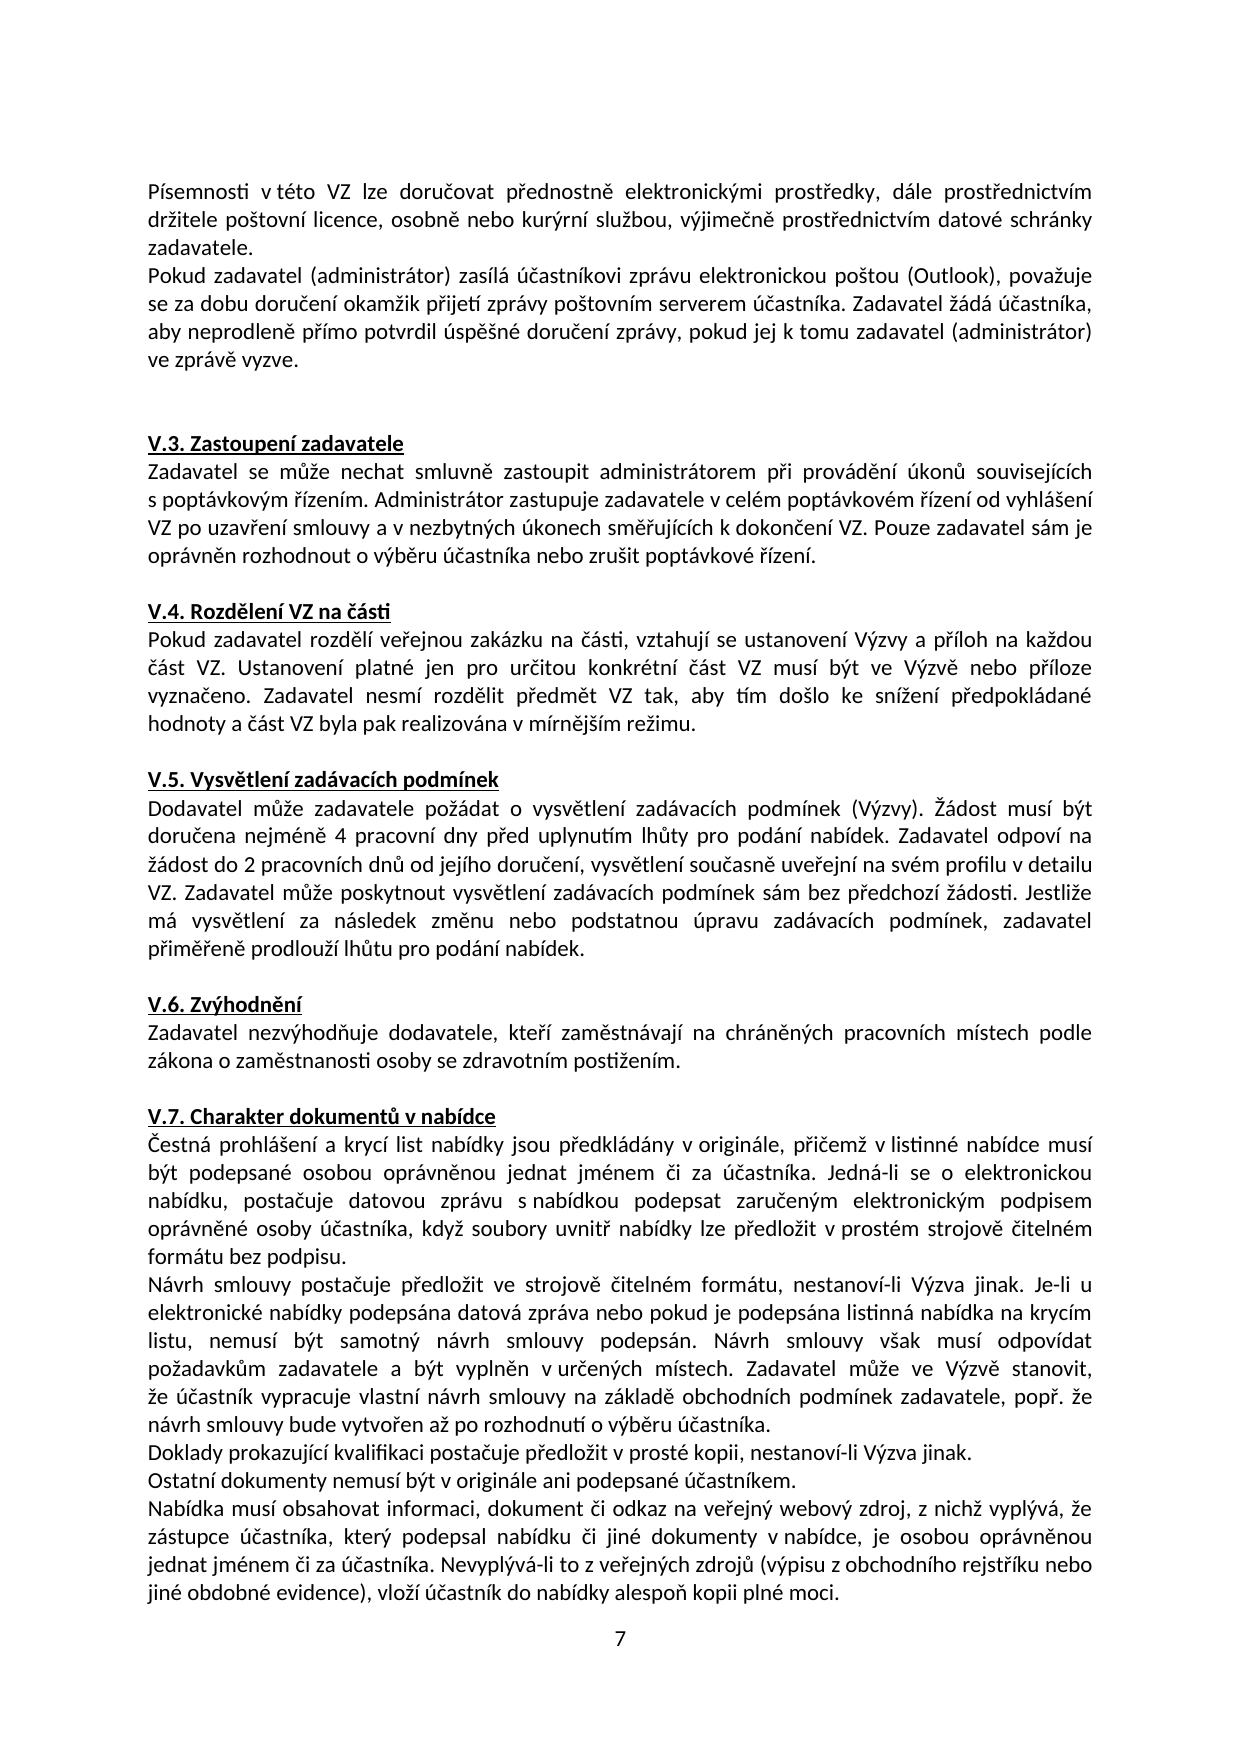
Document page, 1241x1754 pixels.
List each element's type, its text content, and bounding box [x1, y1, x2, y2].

text Zadavatel se může nechat smluvně zastoupit administrátorem při provádění úkonů souvisejících s poptávkovým řízením. Administrátor zastupuje zadavatele v celém poptávkovém řízení od vyhlášení VZ po uzavření smlouvy a v nezbytných úkonech směřujících k dokončení VZ. Pouze zadavatel sám je oprávněn rozhodnout o výběru účastníka nebo zrušit poptávkové řízení. [148, 457, 1092, 569]
text Návrh smlouvy postačuje předložit ve strojově čitelném formátu, nestanoví-li Výzva jinak. Je-li u elektronické nabídky podepsána datová zpráva nebo pokud je podepsána listinná nabídka na krycím listu, nemusí být samotný návrh smlouvy podepsán. Návrh smlouvy však musí odpovídat požadavkům zadavatele a být vyplněn v určených místech. Zadavatel může ve Výzvě stanovit, že účastník vypracuje vlastní návrh smlouvy na základě obchodních podmínek zadavatele, popř. že návrh smlouvy bude vytvořen až po rozhodnutí o výběru účastníka. [148, 1270, 1092, 1438]
text Ostatní dokumenty nemusí být v originále ani podepsané účastníkem. [148, 1466, 1092, 1494]
text V.6. Zvýhodnění [148, 990, 1092, 1018]
text V.7. Charakter dokumentů v nabídce [148, 1102, 1092, 1130]
text V.3. Zastoupení zadavatele [148, 429, 1092, 457]
text V.5. Vysvětlení zadávacích podmínek [148, 766, 1092, 794]
text Dodavatel může zadavatele požádat o vysvětlení zadávacích podmínek (Výzvy). Žádost musí být doručena nejméně 4 pracovní dny před uplynutím lhůty pro podání nabídek. Zadavatel odpoví na žádost do 2 pracovních dnů od jejího doručení, vysvětlení současně uveřejní na svém profilu v detailu VZ. Zadavatel může poskytnout vysvětlení zadávacích podmínek sám bez předchozí žádosti. Jestliže má vysvětlení za následek změnu nebo podstatnou úpravu zadávacích podmínek, zadavatel přiměřeně prodlouží lhůtu pro podání nabídek. [148, 794, 1092, 962]
text Písemnosti v této VZ lze doručovat přednostně elektronickými prostředky, dále prostřednictvím držitele poštovní licence, osobně nebo kurýrní službou, výjimečně prostřednictvím datové schránky zadavatele. [148, 177, 1092, 261]
text Nabídka musí obsahovat informaci, dokument či odkaz na veřejný webový zdroj, z nichž vyplývá, že zástupce účastníka, který podepsal nabídku či jiné dokumenty v nabídce, je osobou oprávněnou jednat jménem či za účastníka. Nevyplývá-li to z veřejných zdrojů (výpisu z obchodního rejstříku nebo jiné obdobné evidence), vloží účastník do nabídky alespoň kopii plné moci. [148, 1494, 1092, 1606]
text Pokud zadavatel rozdělí veřejnou zakázku na části, vztahují se ustanovení Výzvy a příloh na každou část VZ. Ustanovení platné jen pro určitou konkrétní část VZ musí být ve Výzvě nebo příloze vyznačeno. Zadavatel nesmí rozdělit předmět VZ tak, aby tím došlo ke snížení předpokládané hodnoty a část VZ byla pak realizována v mírnějším režimu. [148, 626, 1092, 738]
text Pokud zadavatel (administrátor) zasílá účastníkovi zprávu elektronickou poštou (Outlook), považuje se za dobu doručení okamžik přijetí zprávy poštovním serverem účastníka. Zadavatel žádá účastníka, aby neprodleně přímo potvrdil úspěšné doručení zprávy, pokud jej k tomu zadavatel (administrátor) ve zprávě vyzve. [148, 261, 1092, 373]
text Doklady prokazující kvalifikaci postačuje předložit v prosté kopii, nestanoví-li Výzva jinak. [148, 1438, 1092, 1466]
text Čestná prohlášení a krycí list nabídky jsou předkládány v originále, přičemž v listinné nabídce musí být podepsané osobou oprávněnou jednat jménem či za účastníka. Jedná-li se o elektronickou nabídku, postačuje datovou zprávu s nabídkou podepsat zaručeným elektronickým podpisem oprávněné osoby účastníka, když soubory uvnitř nabídky lze předložit v prostém strojově čitelném formátu bez podpisu. [148, 1130, 1092, 1270]
text V.4. Rozdělení VZ na části [148, 597, 1092, 626]
text Zadavatel nezvýhodňuje dodavatele, kteří zaměstnávají na chráněných pracovních místech podle zákona o zaměstnanosti osoby se zdravotním postižením. [148, 1018, 1092, 1074]
